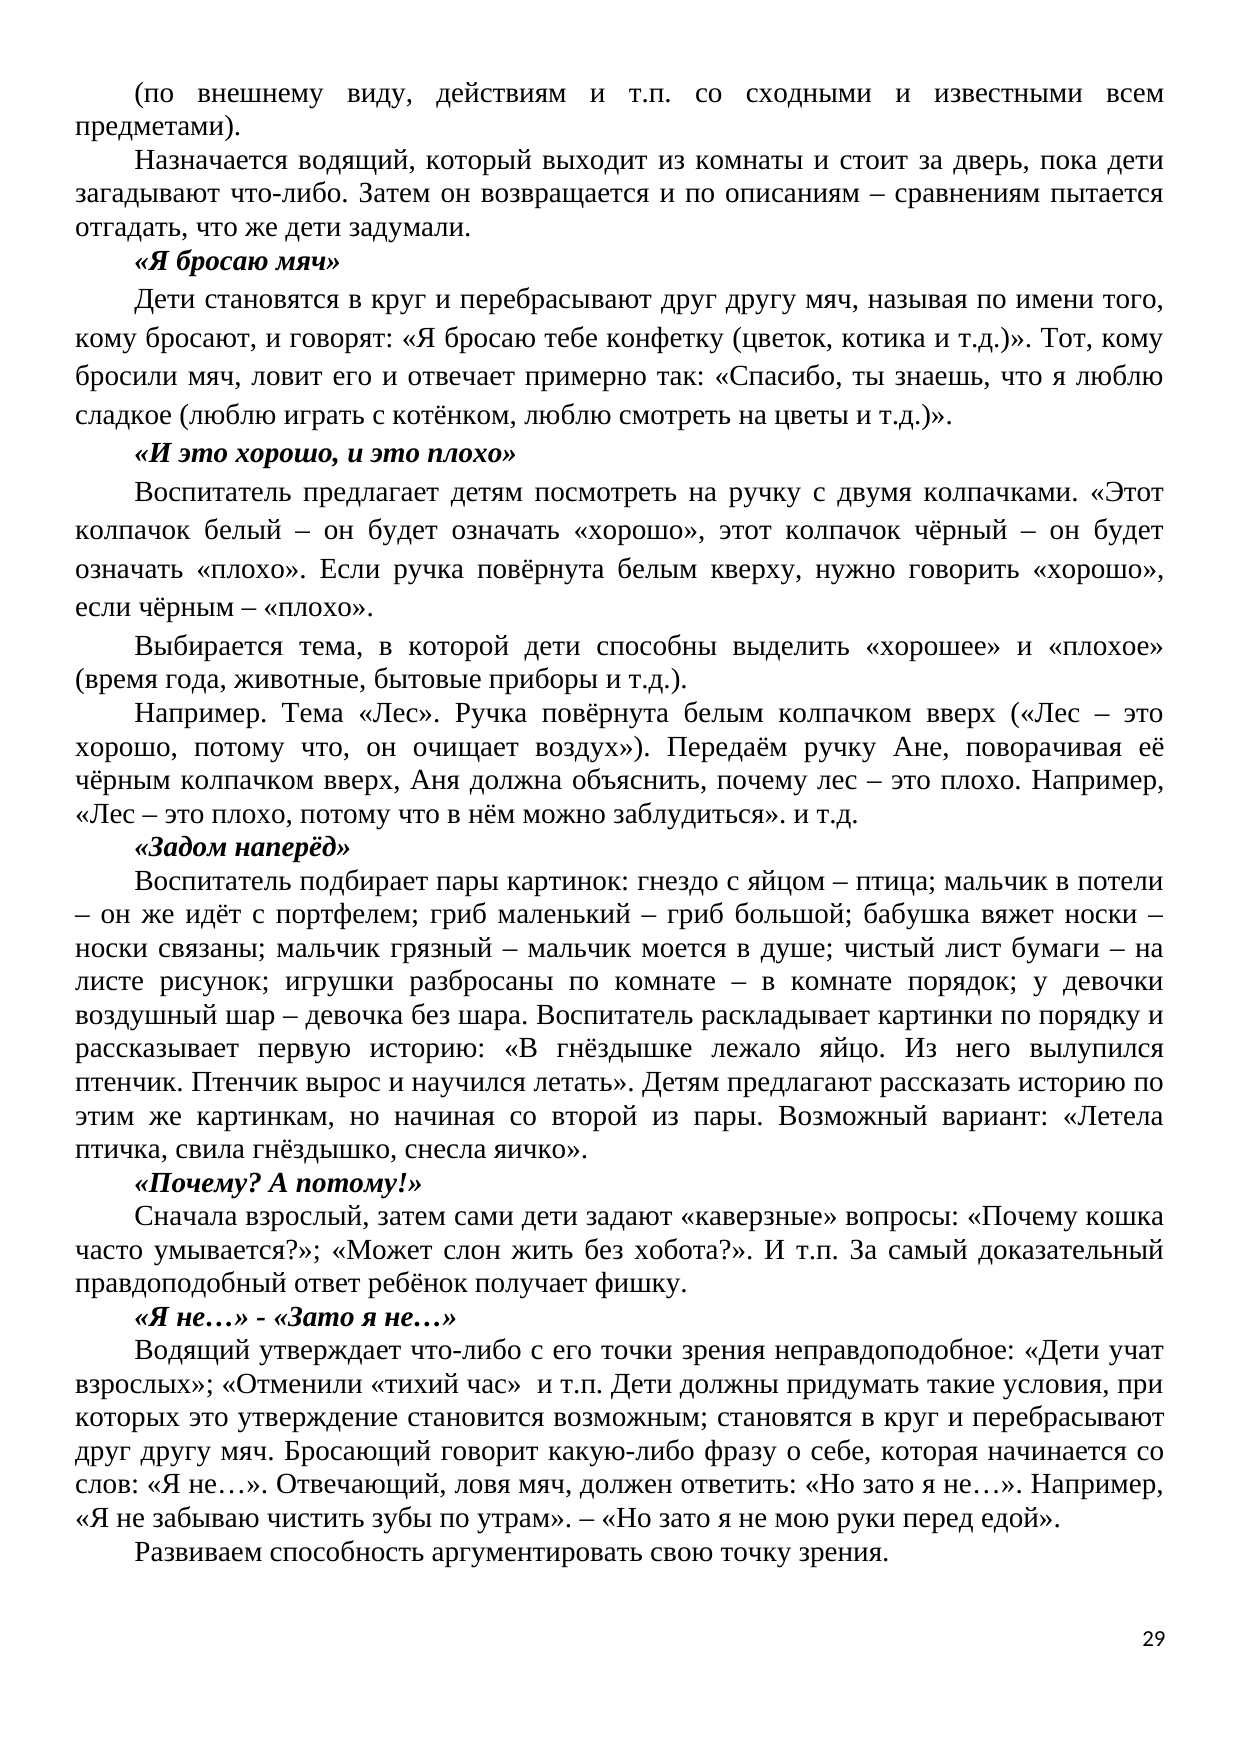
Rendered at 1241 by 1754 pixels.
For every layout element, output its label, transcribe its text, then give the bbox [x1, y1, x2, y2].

text «Задом наперёд» [75, 829, 1165, 863]
text «Почему? А потому!» [75, 1165, 1165, 1198]
text «Я не…» - «Зато я не…» [75, 1299, 1165, 1332]
text Выбирается тема, в которой дети способны выделить «хорошее» и «плохое» (время года, животные, бытовые приборы и т.д.). [75, 628, 1165, 695]
text Сначала взрослый, затем сами дети задают «каверзные» вопросы: «Почему кошка часто умывается?»; «Может слон жить без хобота?». И т.п. За самый доказательный правдоподобный ответ ребёнок получает фишку. [75, 1198, 1165, 1299]
text Водящий утверждает что-либо с его точки зрения неправдоподобное: «Дети учат взрослых»; «Отменили «тихий час» и т.п. Дети должны придумать такие условия, при которых это утверждение становится возможным; становятся в круг и перебрасывают друг другу мяч. Бросающий говорит какую-либо фразу о себе, которая начинается со слов: «Я не…». Отвечающий, ловя мяч, должен ответить: «Но зато я не…». Например, «Я не забываю чистить зубы по утрам». – «Но зато я не мою руки перед едой». [75, 1332, 1165, 1534]
text Дети становятся в круг и перебрасывают друг другу мяч, называя по имени того, кому бросают, и говорят: «Я бросаю тебе конфетку (цветок, котика и т.д.)». Тот, кому бросили мяч, ловит его и отвечает примерно так: «Спасибо, ты знаешь, что я люблю сладкое (люблю играть с котёнком, люблю смотреть на цветы и т.д.)». [75, 281, 1165, 430]
text Развиваем способность аргументировать свою точку зрения. [75, 1534, 1165, 1567]
text Воспитатель подбирает пары картинок: гнездо с яйцом – птица; мальчик в потели – он же идёт с портфелем; гриб маленький – гриб большой; бабушка вяжет носки – носки связаны; мальчик грязный – мальчик моется в душе; чистый лист бумаги – на листе рисунок; игрушки разбросаны по комнате – в комнате порядок; у девочки воздушный шар – девочка без шара. Воспитатель раскладывает картинки по порядку и рассказывает первую историю: «В гнёздышке лежало яйцо. Из него вылупился птенчик. Птенчик вырос и научился летать». Детям предлагают рассказать историю по этим же картинкам, но начиная со второй из пары. Возможный вариант: «Летела птичка, свила гнёздышко, снесла яичко». [75, 863, 1165, 1165]
text «Я бросаю мяч» [75, 243, 1165, 276]
text Воспитатель предлагает детям посмотреть на ручку с двумя колпачками. «Этот колпачок белый – он будет означать «хорошо», этот колпачок чёрный – он будет означать «плохо». Если ручка повёрнута белым кверху, нужно говорить «хорошо», если чёрным – «плохо». [75, 474, 1165, 623]
text «И это хорошо, и это плохо» [75, 435, 1165, 469]
text Назначается водящий, который выходит из комнаты и стоит за дверь, пока дети загадывают что-либо. Затем он возвращается и по описаниям – сравнениям пытается отгадать, что же дети задумали. [75, 142, 1165, 243]
text Например. Тема «Лес». Ручка повёрнута белым колпачком вверх («Лес – это хорошо, потому что, он очищает воздух»). Передаём ручку Ане, поворачивая её чёрным колпачком вверх, Аня должна объяснить, почему лес – это плохо. Например, «Лес – это плохо, потому что в нём можно заблудиться». и т.д. [75, 695, 1165, 829]
text (по внешнему виду, действиям и т.п. со сходными и известными всем предметами). [75, 75, 1165, 142]
